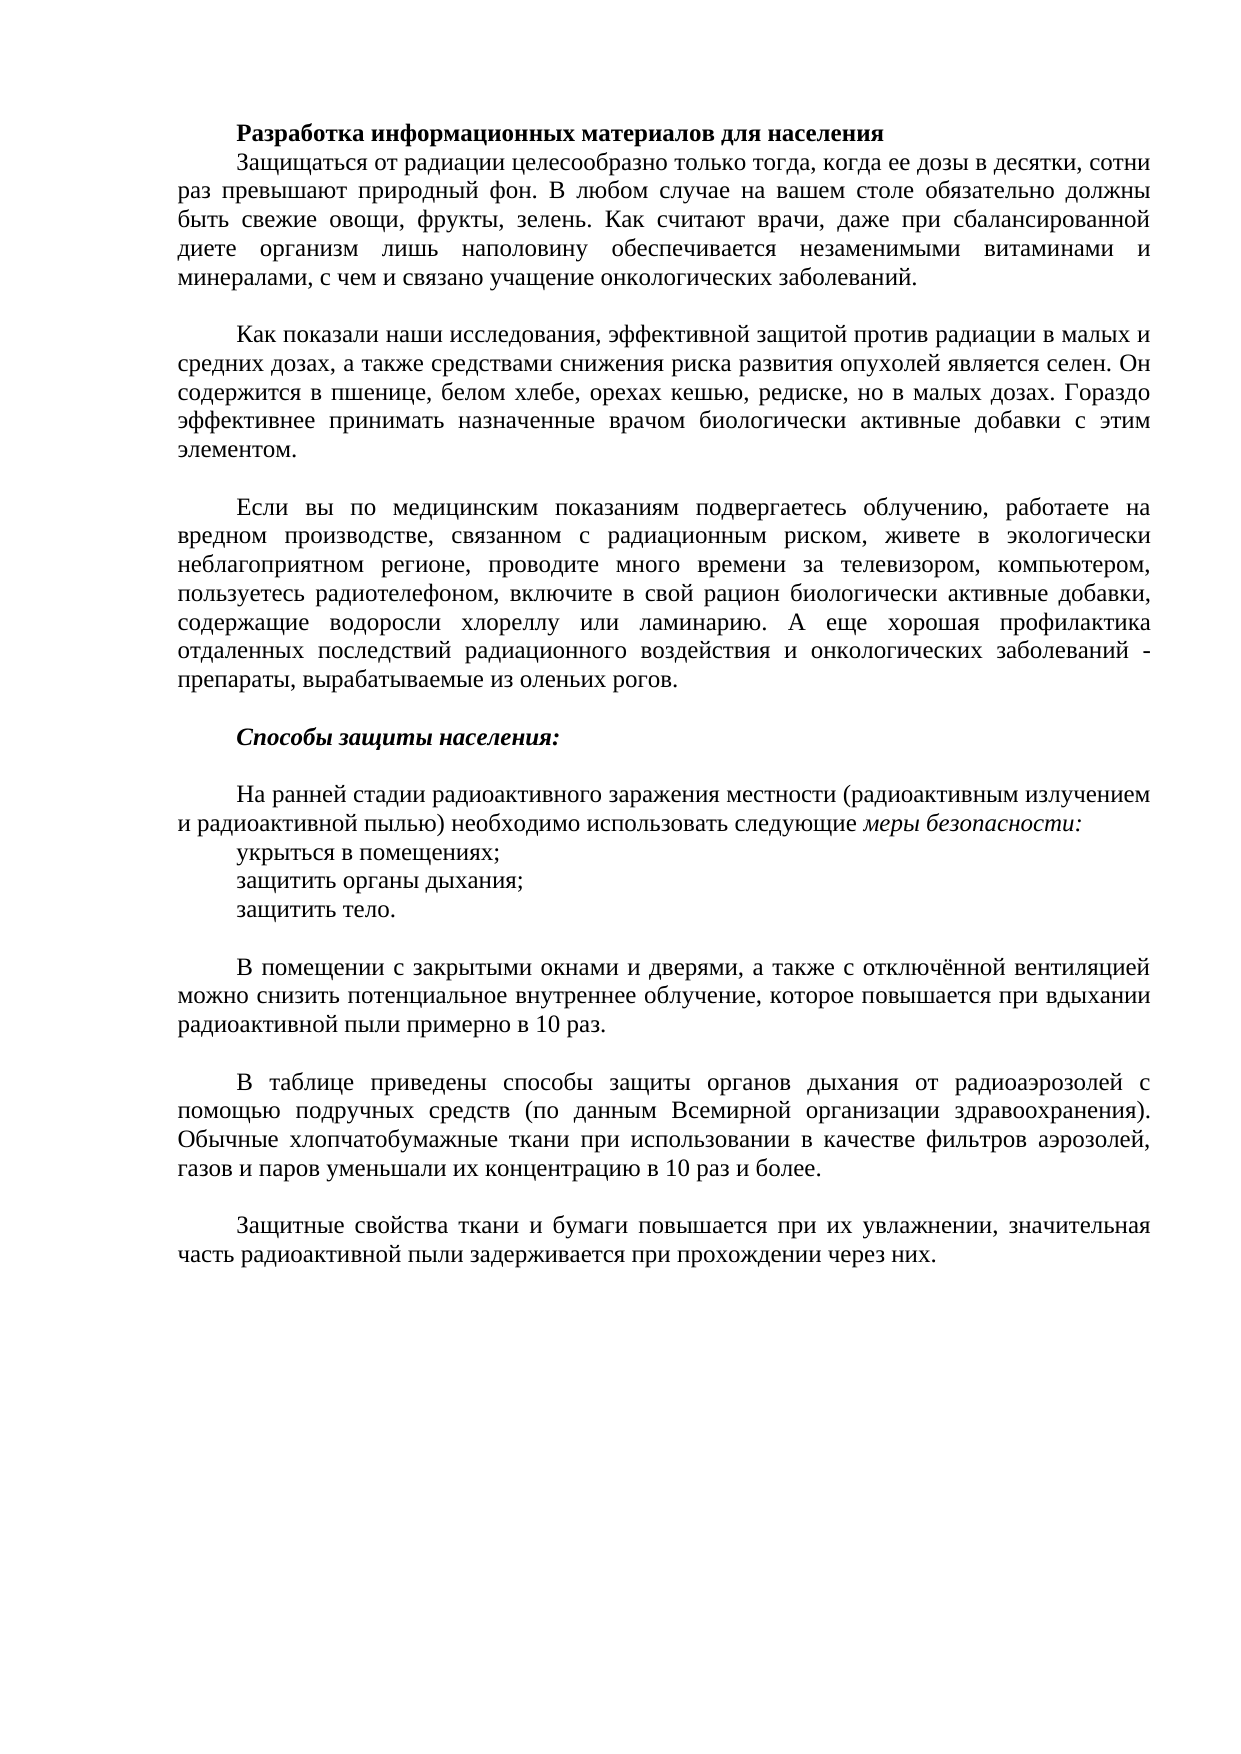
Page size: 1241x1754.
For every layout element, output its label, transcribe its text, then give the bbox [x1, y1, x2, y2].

text укрыться в помещениях; [177, 837, 1152, 866]
text Разработка информационных материалов для населения [177, 118, 1152, 147]
text Если вы по медицинским показаниям подвергаетесь облучению, работаете на вредном производстве, связанном с радиационным риском, живете в экологически неблагоприятном регионе, проводите много времени за телевизором, компьютером, пользуетесь радиотелефоном, включите в свой рацион биологически активные добавки, содержащие водоросли хлореллу или ламинарию. А еще хорошая профилактика отдаленных последствий радиационного воздействия и онкологических заболеваний - препараты, вырабатываемые из оленьих рогов. [177, 492, 1152, 693]
text защитить тело. [177, 894, 1152, 923]
text Способы защиты населения: [177, 722, 1152, 751]
text В помещении с закрытыми окнами и дверями, а также с отключённой вентиляцией можно снизить потенциальное внутреннее облучение, которое повышается при вдыхании радиоактивной пыли примерно в 10 раз. [177, 952, 1152, 1038]
text Защищаться от радиации целесообразно только тогда, когда ее дозы в десятки, сотни раз превышают природный фон. В любом случае на вашем столе обязательно должны быть свежие овощи, фрукты, зелень. Как считают врачи, даже при сбалансированной диете организм лишь наполовину обеспечивается незаменимыми витаминами и минералами, с чем и связано учащение онкологических заболеваний. [177, 147, 1152, 291]
text На ранней стадии радиоактивного заражения местности (радиоактивным излучением и радиоактивной пылью) необходимо использовать следующие меры безопасности: [177, 779, 1152, 837]
text Защитные свойства ткани и бумаги повышается при их увлажнении, значительная часть радиоактивной пыли задерживается при прохождении через них. [177, 1211, 1152, 1268]
text В таблице приведены способы защиты органов дыхания от радиоаэрозолей с помощью подручных средств (по данным Всемирной организации здравоохранения). Обычные хлопчатобумажные ткани при использовании в качестве фильтров аэрозолей, газов и паров уменьшали их концентрацию в 10 раз и более. [177, 1067, 1152, 1182]
text защитить органы дыхания; [177, 866, 1152, 894]
text Как показали наши исследования, эффективной защитой против радиации в малых и средних дозах, а также средствами снижения риска развития опухолей является селен. Он содержится в пшенице, белом хлебе, орехах кешью, редиске, но в малых дозах. Гораздо эффективнее принимать назначенные врачом биологически активные добавки с этим элементом. [177, 319, 1152, 463]
